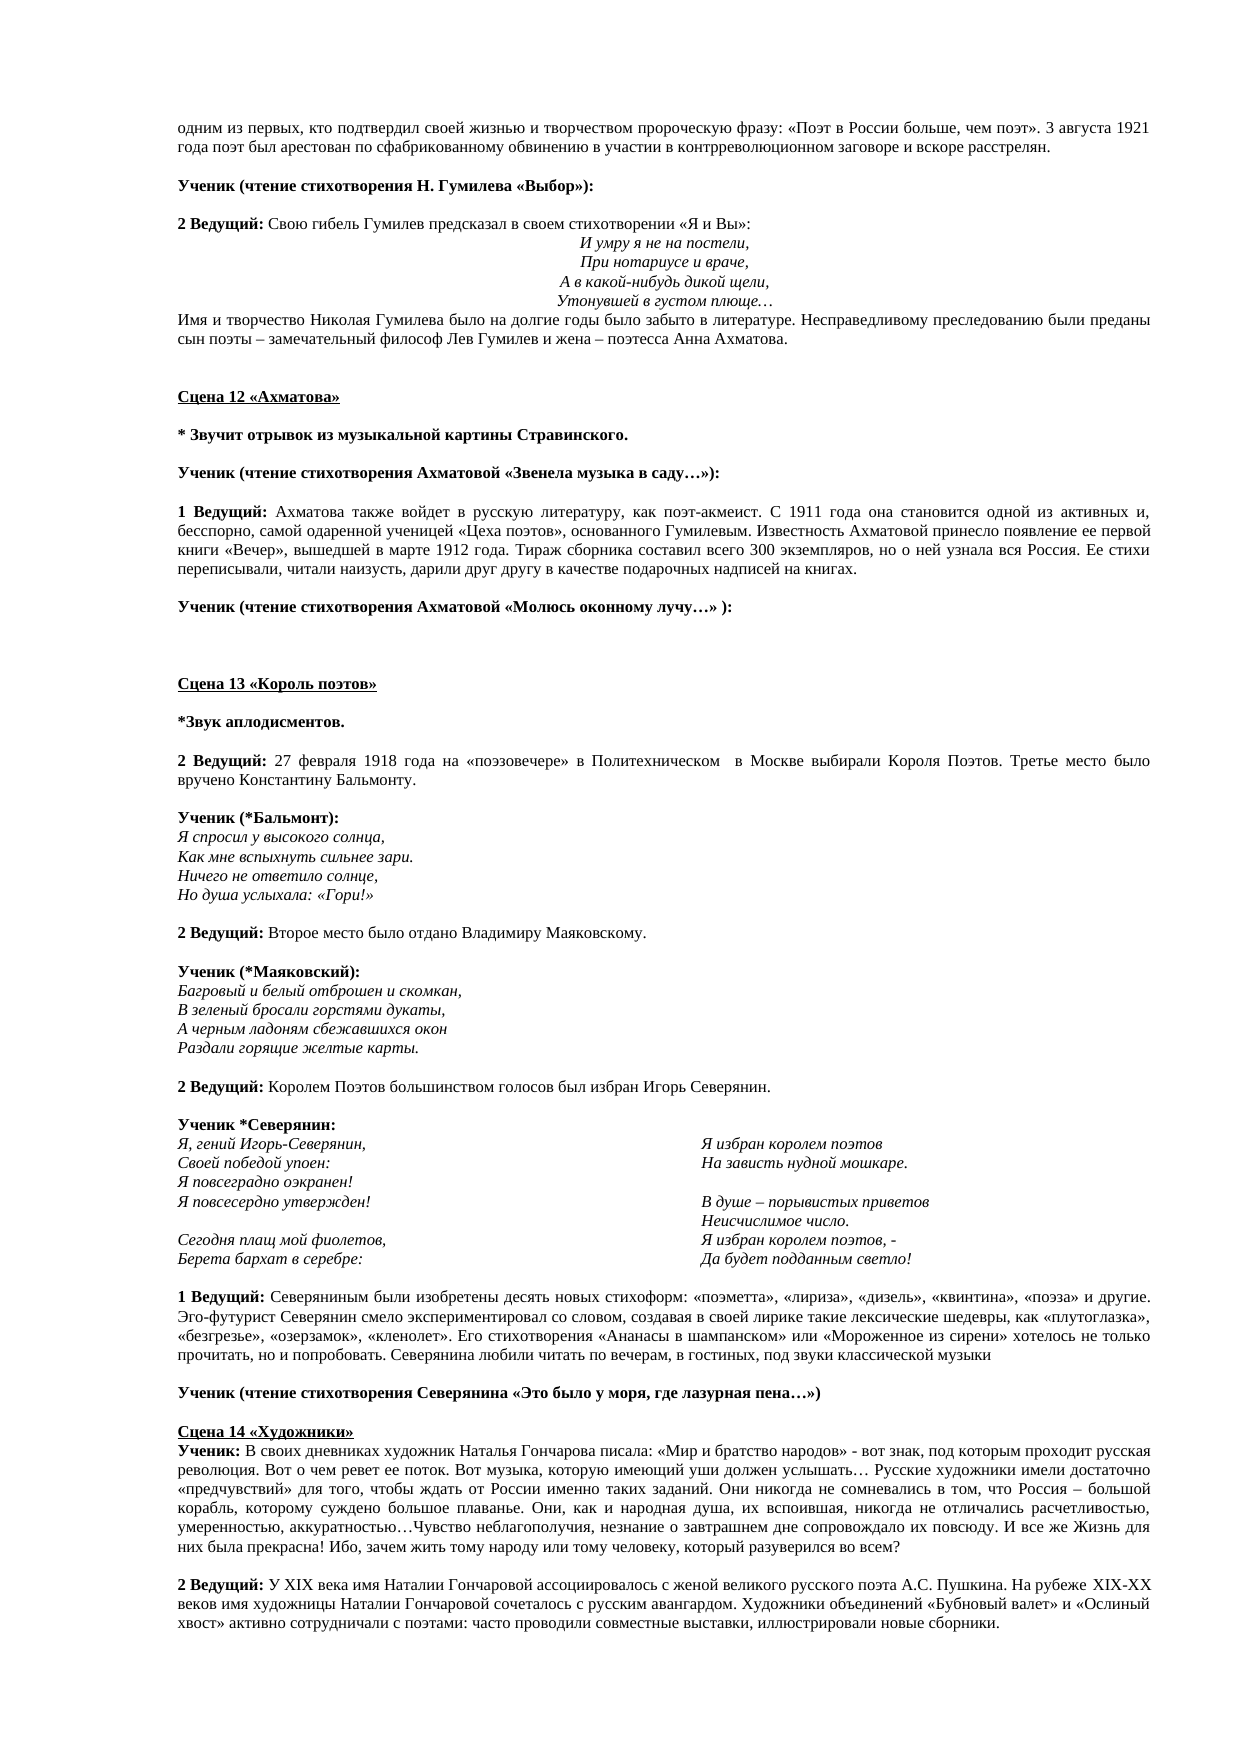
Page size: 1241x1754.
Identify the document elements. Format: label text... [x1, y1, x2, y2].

text Ученик (чтение стихотворения Н. Гумилева «Выбор»): [177, 176, 1152, 195]
text Багровый и белый отброшен и скомкан, [177, 981, 1152, 1000]
text 2 Ведущий: Свою гибель Гумилев предсказал в своем стихотворении «Я и Вы»: [177, 214, 1152, 233]
text Ученик (чтение стихотворения Ахматовой «Молюсь оконному лучу…» ): [177, 597, 1152, 616]
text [177, 118, 1152, 156]
text Ученик (чтение стихотворения Северянина «Это было у моря, где лазурная пена…») [177, 1383, 1152, 1402]
text 1 Ведущий: Ахматова также войдет в русскую литературу, как поэт-акмеист. С 1911 года она становится одной из активных и, бесспорно, самой одаренной ученицей «Цеха поэтов», основанного Гумилевым. Известность Ахматовой принесло появление ее первой книги «Вечер», вышедшей в марте 1912 года. Тираж сборника составил всего 300 экземпляров, но о ней узнала вся Россия. Ее стихи переписывали, читали наизусть, дарили друг другу в качестве подарочных надписей на книгах. [177, 501, 1152, 578]
text 2 Ведущий: 27 февраля 1918 года на «поэзовечере» в Политехническом в Москве выбирали Короля Поэтов. Третье место было вручено Константину Бальмонту. [177, 751, 1152, 789]
text На зависть нудной мошкаре. [701, 1153, 1152, 1172]
text Раздали горящие желтые карты. [177, 1038, 1152, 1057]
text 2 Ведущий: Королем Поэтов большинством голосов был избран Игорь Северянин. [177, 1076, 1152, 1096]
text Сцена 12 «Ахматова» [177, 386, 1152, 406]
text Как мне вспыхнуть сильнее зари. [177, 846, 1152, 866]
text Ученик (*Маяковский): [177, 961, 1152, 981]
text Да будет подданным светло! [701, 1249, 1152, 1268]
text Ученик *Северянин: [177, 1115, 1152, 1134]
text * Звучит отрывок из музыкальной картины Стравинского. [177, 425, 1152, 444]
text Я избран королем поэтов [701, 1134, 1152, 1153]
text Сцена 13 «Король поэтов» [177, 674, 1152, 693]
text Берета бархат в серебре: [177, 1249, 627, 1268]
text Я спросил у высокого солнца, [177, 827, 1152, 846]
text Своей победой упоен: [177, 1153, 627, 1172]
text Я избран королем поэтов, - [701, 1230, 1152, 1249]
text При нотариусе и враче, [177, 252, 1152, 271]
text 2 Ведущий: Второе место было отдано Владимиру Маяковскому. [177, 923, 1152, 942]
text А черным ладоням сбежавшихся окон [177, 1019, 1152, 1038]
text Ученик (чтение стихотворения Ахматовой «Звенела музыка в саду…»): [177, 463, 1152, 482]
text Но душа услыхала: «Гори!» [177, 885, 1152, 904]
text В зеленый бросали горстями дукаты, [177, 1000, 1152, 1019]
text Я, гений Игорь-Северянин, [177, 1134, 627, 1153]
text 2 Ведущий: У XIX века имя Наталии Гончаровой ассоциировалось с женой великого русского поэта А.С. Пушкина. На рубеже XIX-XX веков имя художницы Наталии Гончаровой сочеталось с русским авангардом. Художники объединений «Бубновый валет» и «Ослиный хвост» активно сотрудничали с поэтами: часто проводили совместные выставки, иллюстрировали новые сборники. [177, 1575, 1152, 1632]
text А в какой-нибудь дикой щели, [177, 271, 1152, 291]
text Ученик (*Бальмонт): [177, 808, 1152, 827]
text Неисчислимое число. [701, 1211, 1152, 1230]
text Сцена 14 «Художники» [177, 1421, 1152, 1441]
text Ученик: В своих дневниках художник Наталья Гончарова писала: «Мир и братство народов» - вот знак, под которым проходит русская революция. Вот о чем ревет ее поток. Вот музыка, которую имеющий уши должен услышать… Русские художники имели достаточно «предчувствий» для того, чтобы ждать от России именно таких заданий. Они никогда не сомневались в том, что Россия – большой корабль, которому суждено большое плаванье. Они, как и народная душа, их вспоившая, никогда не отличались расчетливостью, умеренностью, аккуратностью…Чувство неблагополучия, незнание о завтрашнем дне сопровождало их повсюду. И все же Жизнь для них была прекрасна! Ибо, зачем жить тому народу или тому человеку, который разуверился во всем? [177, 1441, 1152, 1556]
text Я повсесердно утвержден! [177, 1191, 627, 1211]
text Сегодня плащ мой фиолетов, [177, 1230, 627, 1249]
text Имя и творчество Николая Гумилева было на долгие годы было забыто в литературе. Несправедливому преследованию были преданы сын поэты – замечательный философ Лев Гумилев и жена – поэтесса Анна Ахматова. [177, 310, 1152, 348]
text Ничего не ответило солнце, [177, 866, 1152, 885]
text И умру я не на постели, [177, 233, 1152, 252]
text В душе – порывистых приветов [701, 1191, 1152, 1211]
text *Звук аплодисментов. [177, 712, 1152, 731]
text Я повсеградно оэкранен! [177, 1172, 627, 1191]
text Утонувшей в густом плюще… [177, 291, 1152, 310]
text 1 Ведущий: Северяниным были изобретены десять новых стихоформ: «поэметта», «лириза», «дизель», «квинтина», «поэза» и другие. Эго-футурист Северянин смело экспериментировал со словом, создавая в своей лирике такие лексические шедевры, как «плутоглазка», «безгрезье», «озерзамок», «кленолет». Его стихотворения «Ананасы в шампанском» или «Мороженное из сирени» хотелось не только прочитать, но и попробовать. Северянина любили читать по вечерам, в гостиных, под звуки классической музыки [177, 1287, 1152, 1364]
